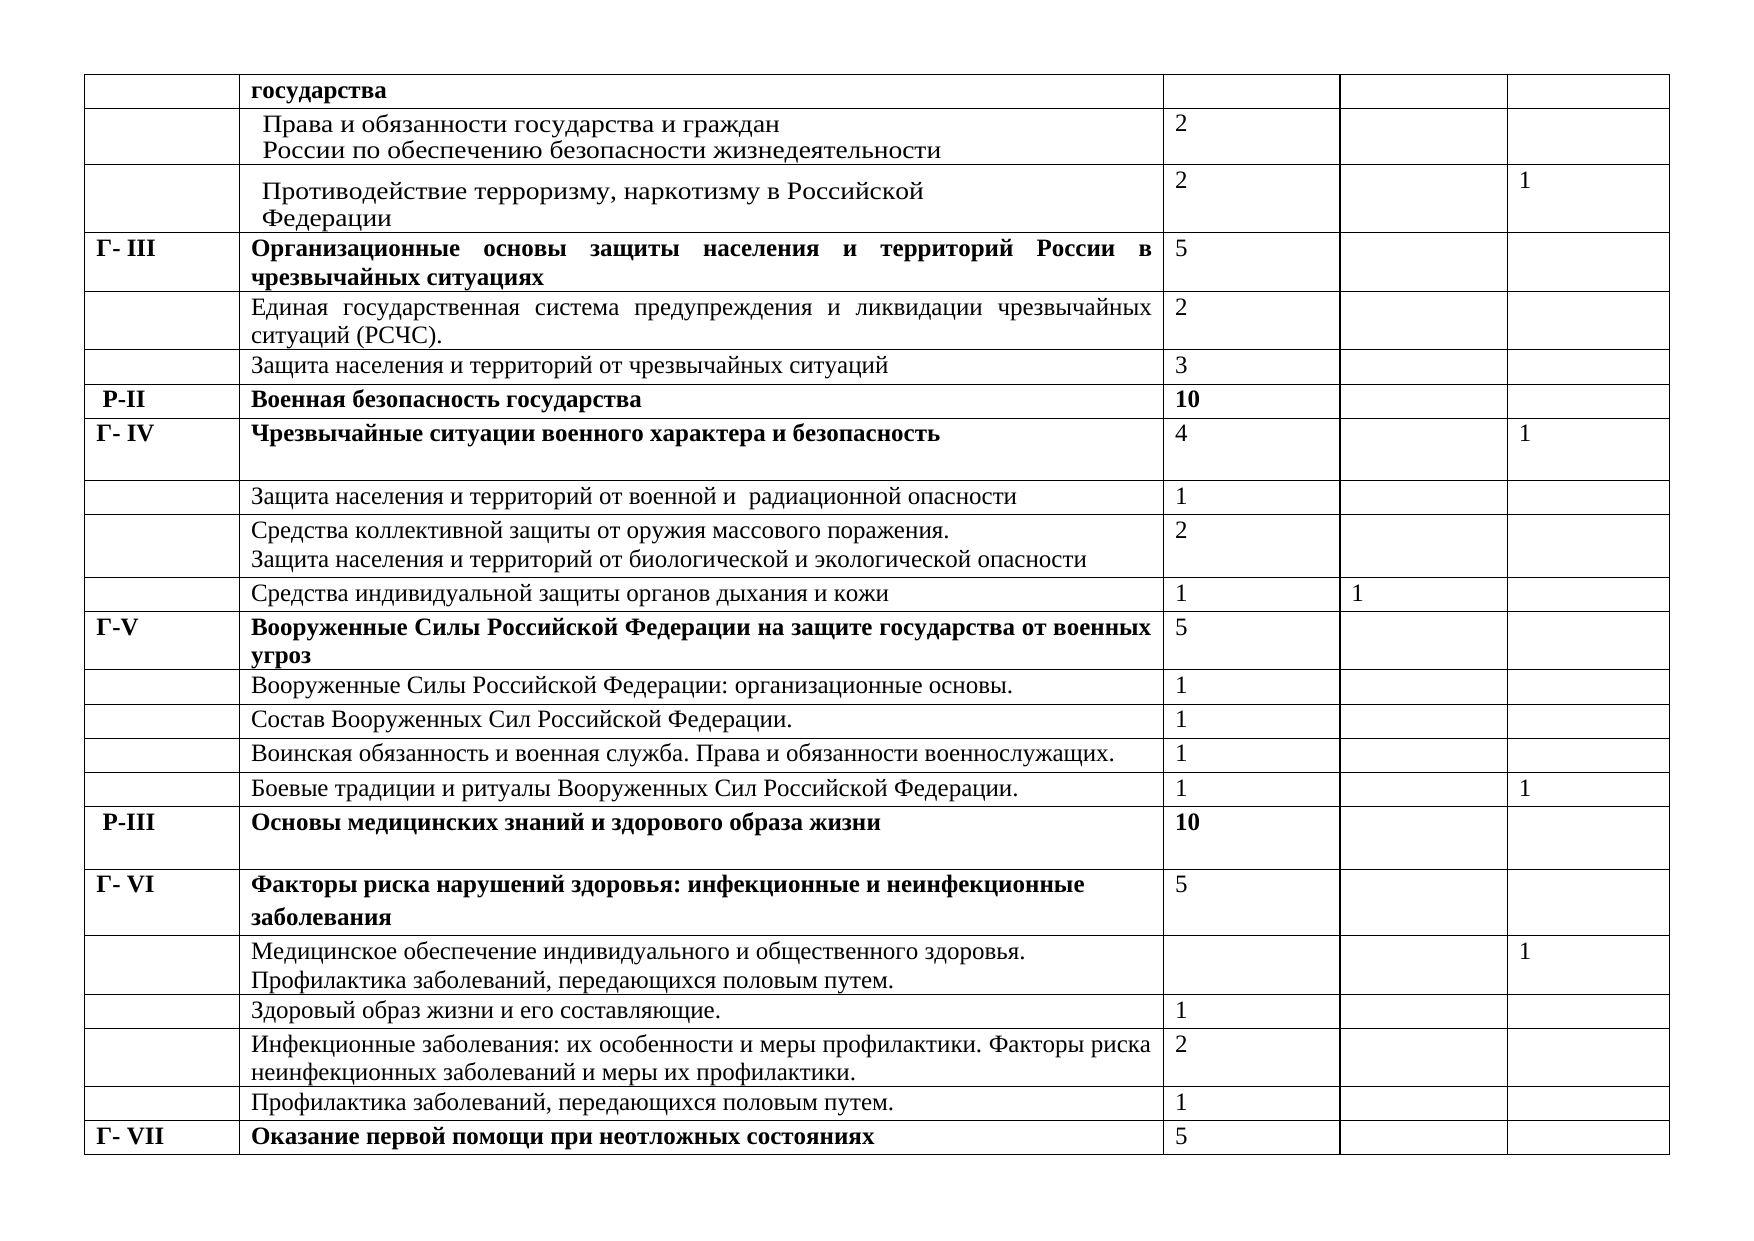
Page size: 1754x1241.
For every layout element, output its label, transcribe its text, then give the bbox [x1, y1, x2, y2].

table_cell [1341, 612, 1507, 669]
table_cell Защита населения и территорий от военной и радиационной опасности [240, 481, 1163, 514]
table_cell [1508, 995, 1669, 1028]
table_cell Защита населения и территорий от чрезвычайных ситуаций [240, 350, 1163, 383]
table_cell Г-V [85, 612, 239, 669]
table_cell [85, 1087, 239, 1120]
table_cell Вооруженные Силы Российской Федерации на защите государства от военных угроз [240, 612, 1163, 669]
table_cell [1341, 419, 1507, 480]
table_cell 1 [1508, 419, 1669, 480]
table_cell 5 [1164, 612, 1339, 669]
table_cell [1508, 870, 1669, 935]
table_cell 2 [1164, 165, 1339, 232]
table_cell [85, 109, 239, 164]
table_cell Оказание первой помощи при неотложных состояниях [240, 1121, 1163, 1154]
table_cell [1341, 1029, 1507, 1086]
table_cell Г- IV [85, 419, 239, 480]
table_cell [85, 350, 239, 383]
table_cell Факторы риска нарушений здоровья: инфекционные и неинфекционные заболевания [240, 870, 1163, 935]
table_cell 2 [1164, 109, 1339, 164]
table_cell [1341, 1087, 1507, 1120]
table_cell Вооруженные Силы Российской Федерации: организационные основы. [240, 670, 1163, 703]
table_cell [1341, 670, 1507, 703]
table_cell [1341, 350, 1507, 383]
table_cell [85, 773, 239, 806]
table_cell Военная безопасность государства [240, 385, 1163, 417]
table_cell 5 [1164, 75, 1339, 107]
table_cell [1341, 936, 1507, 994]
table_cell [85, 739, 239, 772]
table_cell [85, 705, 239, 737]
table_cell 1 [1164, 705, 1339, 737]
table_cell [1508, 807, 1669, 868]
table_cell 1 [1508, 936, 1669, 994]
table_cell 5 [1164, 870, 1339, 935]
table_cell [85, 936, 239, 994]
table_cell [1341, 870, 1507, 935]
table_cell [1341, 1121, 1507, 1154]
table_cell [1341, 773, 1507, 806]
table_cell [1341, 292, 1507, 349]
table_cell Боевые традиции и ритуалы Вооруженных Сил Российской Федерации. [240, 773, 1163, 806]
table_cell [1508, 481, 1669, 514]
table_cell Воинская обязанность и военная служба. Права и обязанности военнослужащих. [240, 739, 1163, 772]
table_cell 4 [1164, 419, 1339, 480]
table_cell 1 [1164, 578, 1339, 611]
table_cell [85, 1029, 239, 1086]
table_cell [85, 995, 239, 1028]
table_cell [1341, 165, 1507, 232]
table_cell Профилактика заболеваний, передающихся половым путем. [240, 1087, 1163, 1120]
table_cell 1 [1164, 481, 1339, 514]
table_cell Противодействие терроризму, наркотизму в Российской Федерации [240, 165, 1163, 232]
table_cell Р-II [85, 385, 239, 417]
table_cell 10 [1164, 807, 1339, 868]
table_cell [1508, 233, 1669, 291]
table_cell [85, 670, 239, 703]
table_cell 1 [1341, 578, 1507, 611]
table_cell [1508, 1121, 1669, 1154]
table_cell [1508, 385, 1669, 417]
table_cell Г- VII [85, 1121, 239, 1154]
table_cell [1164, 936, 1339, 994]
table_cell [1508, 578, 1669, 611]
table_cell [1508, 739, 1669, 772]
table_cell Здоровый образ жизни и его составляющие. [240, 995, 1163, 1028]
table_cell Единая государственная система предупреждения и ликвидации чрезвычайных ситуаций (РСЧС). [240, 292, 1163, 349]
table_cell 5 [1164, 233, 1339, 291]
table_cell [1341, 109, 1507, 164]
table_cell Чрезвычайные ситуации военного характера и безопасность [240, 419, 1163, 480]
table_cell [1341, 705, 1507, 737]
table_cell 5 [1164, 1121, 1339, 1154]
table_cell 1 [1508, 773, 1669, 806]
table_cell Состав Вооруженных Сил Российской Федерации. [240, 705, 1163, 737]
table_cell 1 [1164, 739, 1339, 772]
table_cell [240, 75, 1163, 107]
table_cell [1508, 612, 1669, 669]
table_cell [85, 165, 239, 232]
table_cell 10 [1164, 385, 1339, 417]
table_cell [1508, 109, 1669, 164]
table_cell Организационные основы защиты населения и территорий России в чрезвычайных ситуациях [240, 233, 1163, 291]
table_cell [1508, 705, 1669, 737]
table_cell [1508, 350, 1669, 383]
table_cell [1341, 739, 1507, 772]
table_cell [1508, 75, 1669, 107]
table_cell [1341, 515, 1507, 577]
table_cell 1 [1164, 773, 1339, 806]
table_cell 2 [1164, 292, 1339, 349]
table_cell 1 [1164, 1087, 1339, 1120]
table_cell [1341, 481, 1507, 514]
table_cell Г- III [85, 233, 239, 291]
table_cell [1508, 515, 1669, 577]
table_cell 1 [1508, 165, 1669, 232]
table_cell Медицинское обеспечение индивидуального и общественного здоровья. Профилактика заболеваний, передающихся половым путем. [240, 936, 1163, 994]
table_cell [1341, 233, 1507, 291]
table_cell [85, 292, 239, 349]
table_cell 1 [1164, 995, 1339, 1028]
table_cell Г- II [85, 75, 239, 107]
table_cell 2 [1164, 1029, 1339, 1086]
table_cell [1508, 1087, 1669, 1120]
table_cell [85, 578, 239, 611]
table_cell 3 [1164, 350, 1339, 383]
table_cell Г- VI [85, 870, 239, 935]
table_cell Основы медицинских знаний и здорового образа жизни [240, 807, 1163, 868]
table_cell [1341, 995, 1507, 1028]
table_cell Права и обязанности государства и граждан России по обеспечению безопасности жизнедеятельности [240, 109, 1163, 164]
table_cell [1508, 292, 1669, 349]
table_cell Р-III [85, 807, 239, 868]
table_cell [1508, 1029, 1669, 1086]
table_cell [85, 515, 239, 577]
table_cell Средства индивидуальной защиты органов дыхания и кожи [240, 578, 1163, 611]
table_cell [1341, 75, 1507, 107]
table_cell Инфекционные заболевания: их особенности и меры профилактики. Факторы риска неинфекционных заболеваний и меры их профилактики. [240, 1029, 1163, 1086]
table_cell [85, 481, 239, 514]
table_cell [1341, 807, 1507, 868]
table_cell 2 [1164, 515, 1339, 577]
table_cell 1 [1164, 670, 1339, 703]
table_cell [1508, 670, 1669, 703]
table_cell [1341, 385, 1507, 417]
table_cell Средства коллективной защиты от оружия массового поражения. Защита населения и территорий от биологической и экологической опасности [240, 515, 1163, 577]
